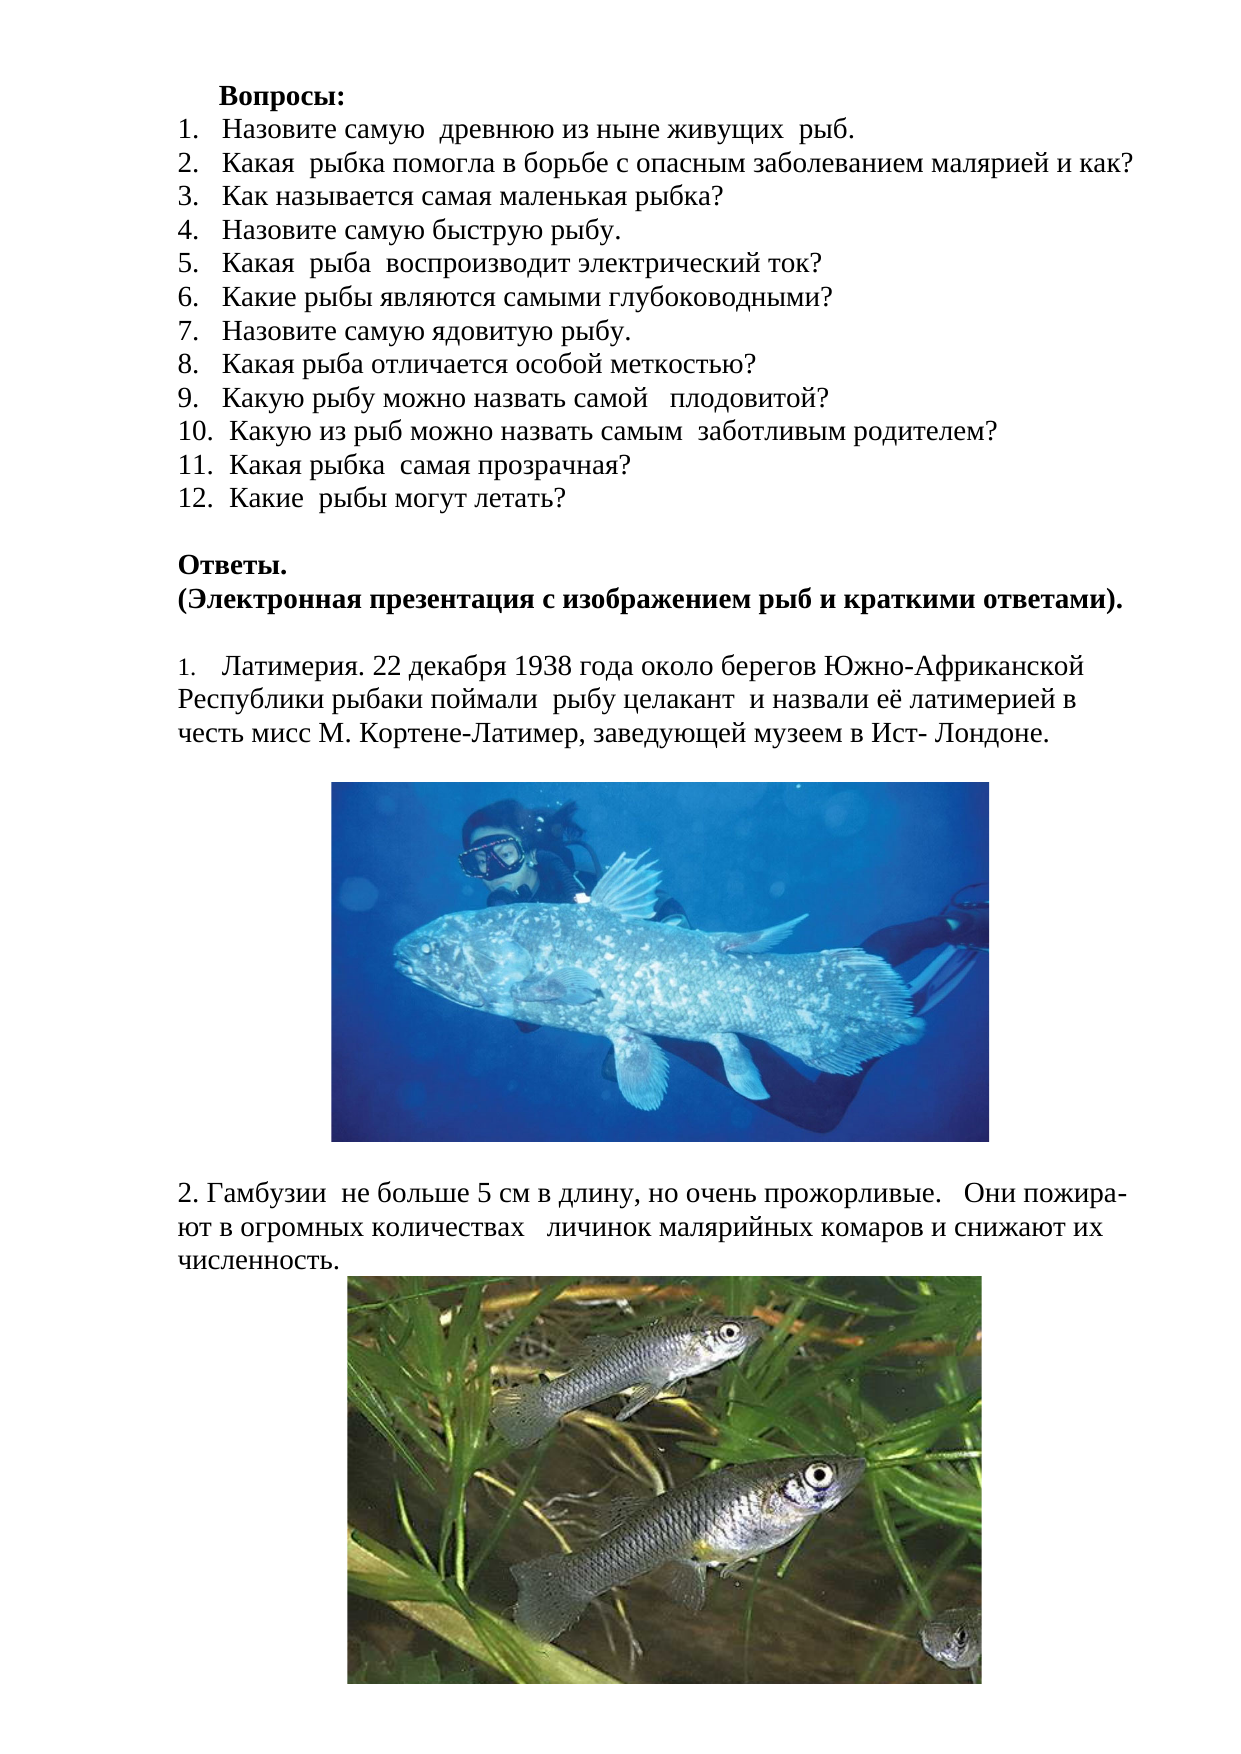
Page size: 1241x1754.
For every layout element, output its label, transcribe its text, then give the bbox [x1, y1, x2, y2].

list Какую из рыб можно назвать самым заботливым родителем? [177, 413, 1152, 447]
picture [331, 782, 990, 1142]
list Назовите самую древнюю из ныне живущих рыб. [177, 111, 1152, 145]
list Какую рыбу можно назвать самой плодовитой? [177, 380, 1152, 413]
list Какая рыба отличается особой меткостью? [177, 346, 1152, 380]
list Как называется самая маленькая рыбка? [177, 178, 1152, 212]
list Латимерия. 22 декабря 1938 года около берегов Южно-Африканской Республики рыбаки поймали рыбу целакант и назвали её латимерией в честь мисс М. Кортене-Латимер, заведующей музеем в Ист- Лондоне. [177, 648, 1143, 749]
list Какая рыба воспроизводит электрический ток? [177, 246, 1152, 279]
text (Электронная презентация с изображением рыб и краткими ответами). [177, 581, 1152, 614]
picture [347, 1276, 982, 1684]
text Вопросы: [177, 78, 1152, 111]
list Назовите самую ядовитую рыбу. [177, 313, 1152, 346]
text Ответы. [177, 547, 1152, 581]
list Какая рыбка самая прозрачная? [177, 447, 1152, 480]
list Какие рыбы могут летать? [177, 480, 1152, 514]
list Назовите самую быструю рыбу. [177, 212, 1152, 246]
list Какие рыбы являются самыми глубоководными? [177, 279, 1152, 313]
list Какая рыбка помогла в борьбе с опасным заболеванием малярией и как? [177, 145, 1152, 178]
text 2. Гамбузии не больше 5 см в длину, но очень прожорливые. Они пожирают в огромных количествах личинок малярийных комаров и снижают их численность. [177, 1175, 1152, 1276]
